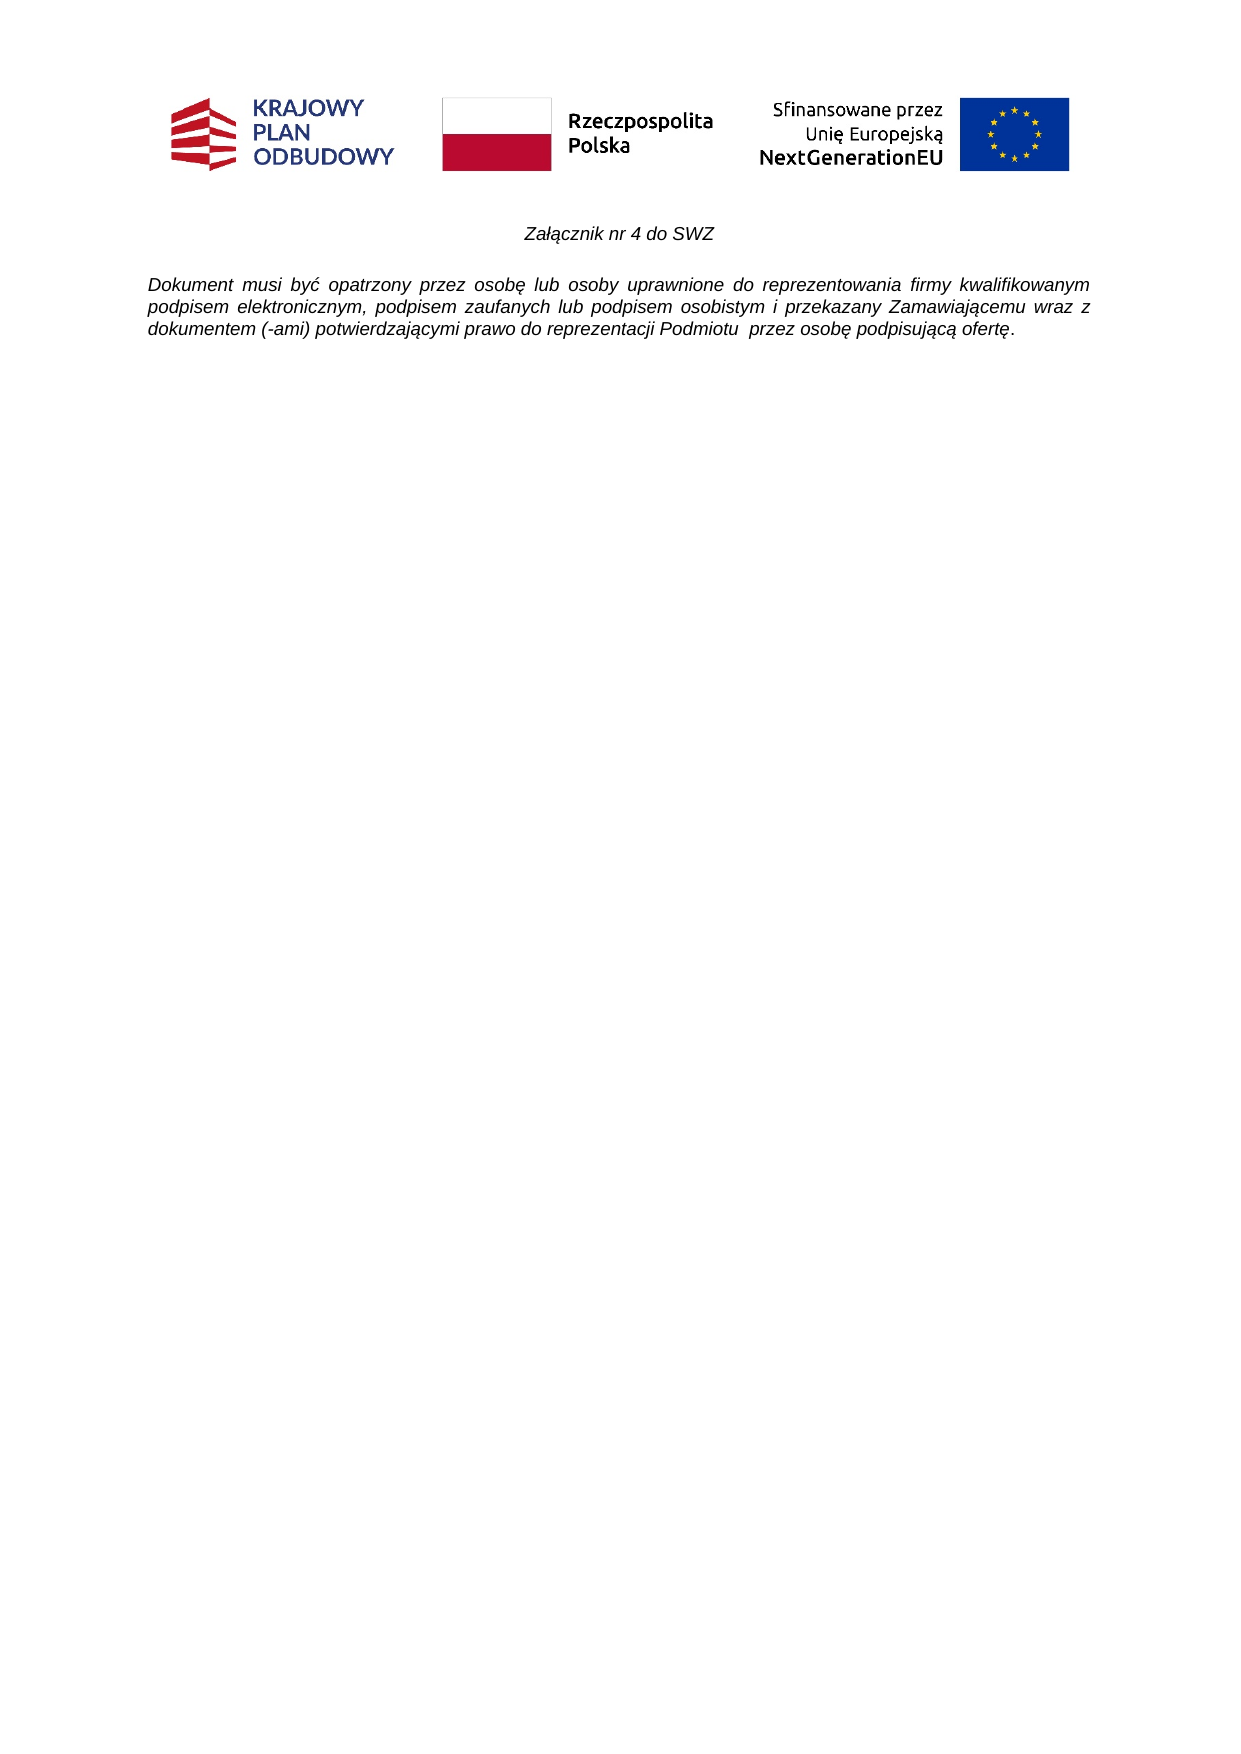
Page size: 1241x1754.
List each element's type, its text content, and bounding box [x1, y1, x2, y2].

picture [147, 73, 1093, 195]
text Dokument musi być opatrzony przez osobę lub osoby uprawnione do reprezentowania firmy kwalifikowanym podpisem elektronicznym, podpisem zaufanych lub podpisem osobistym i przekazany Zamawiającemu wraz z dokumentem (-ami) potwierdzającymi prawo do reprezentacji Podmiotu przez osobę podpisującą ofertę. [148, 274, 1093, 339]
